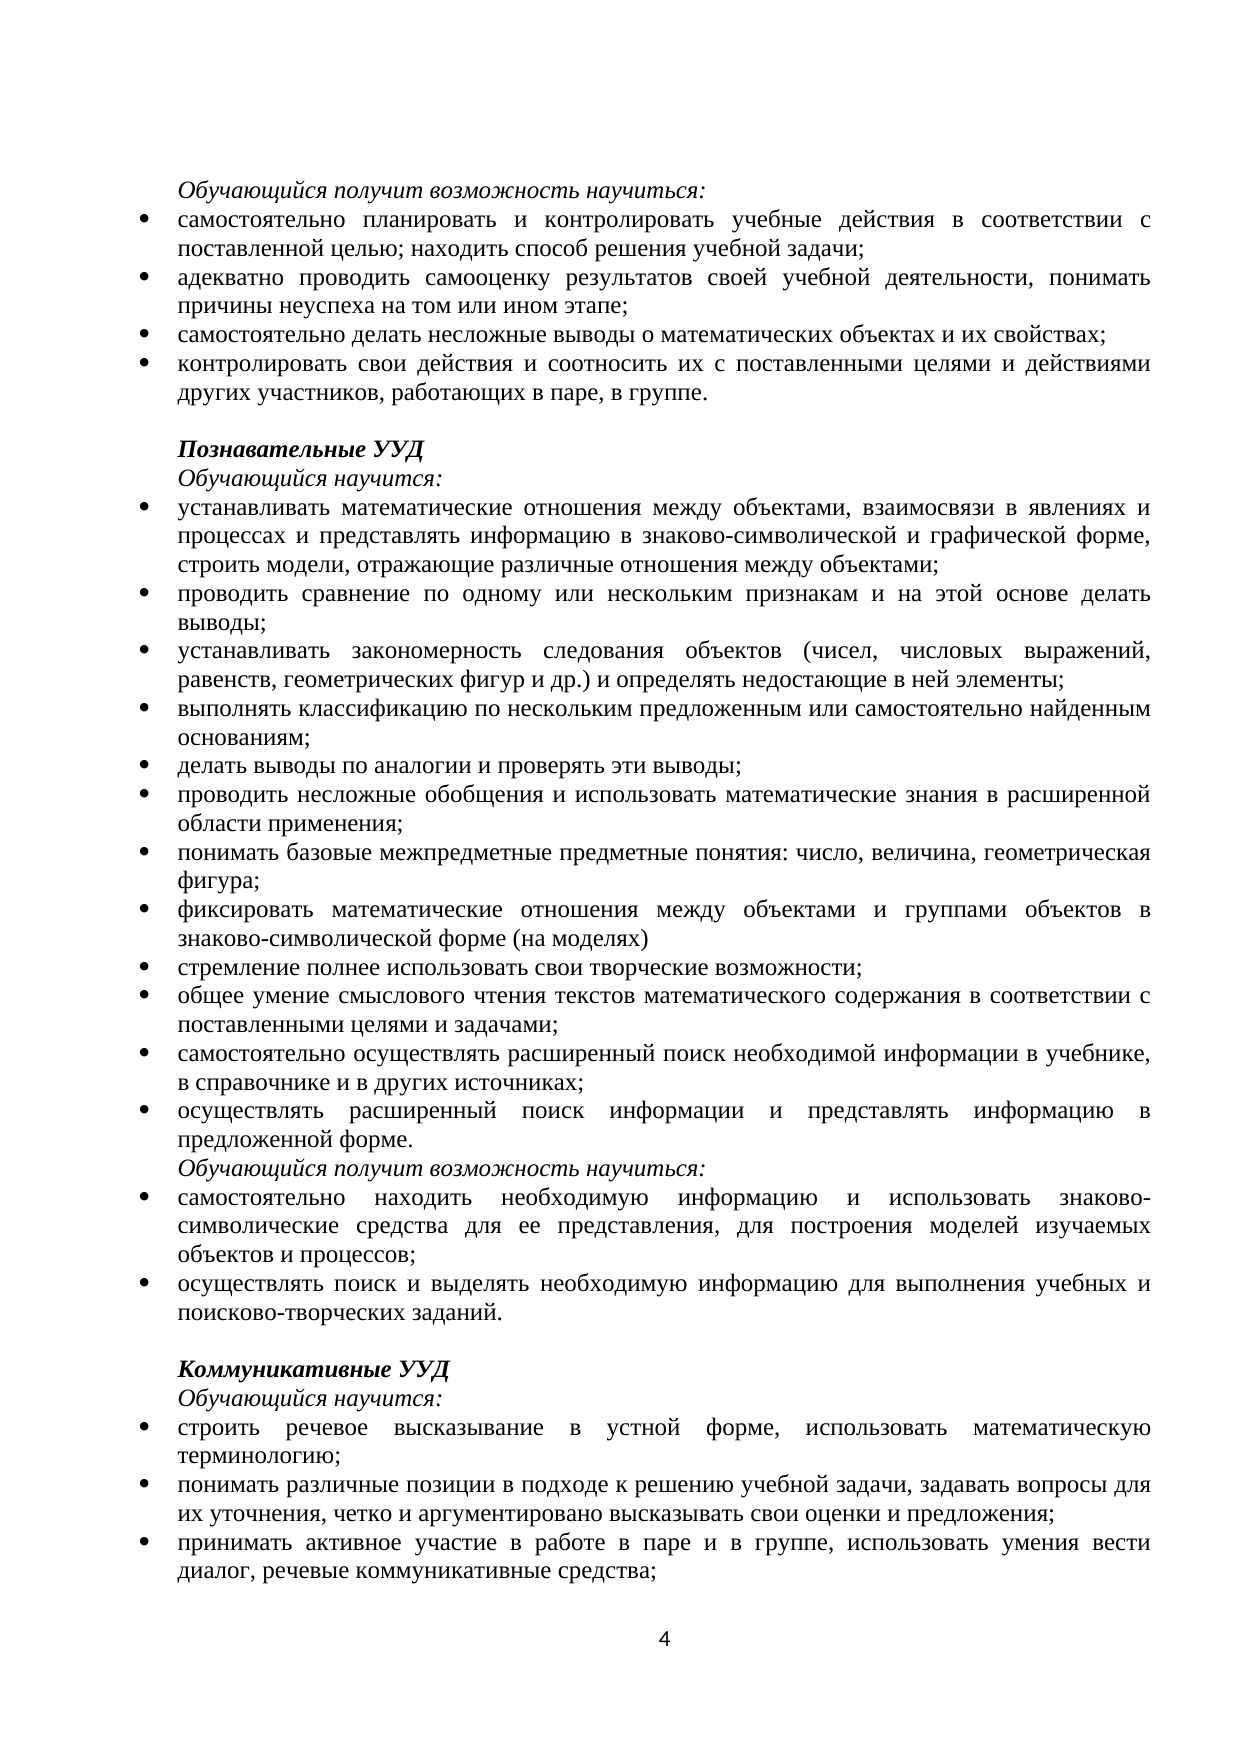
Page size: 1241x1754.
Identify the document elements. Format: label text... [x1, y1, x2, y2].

text Обучающийся научится: [177, 1383, 1152, 1412]
list стремление полнее использовать свои творческие возможности; [140, 952, 1152, 981]
list самостоятельно находить необходимую информацию и использовать знаково-символические средства для ее представления, для построения моделей изучаемых объектов и процессов; [140, 1182, 1152, 1268]
list фиксировать математические отношения между объектами и группами объектов в знаково-символической форме (на моделях) [140, 894, 1152, 952]
list контролировать свои действия и соотносить их с поставленными целями и действиями других участников, работающих в паре, в группе. [140, 348, 1152, 406]
list принимать активное участие в работе в паре и в группе, использовать умения вести диалог, речевые коммуникативные средства; [140, 1527, 1152, 1584]
list строить речевое высказывание в устной форме, использовать математическую терминологию; [140, 1412, 1152, 1469]
text Коммуникативные УУД [177, 1354, 1152, 1383]
list самостоятельно делать несложные выводы о математических объектах и их свойствах; [140, 319, 1152, 348]
list выполнять классификацию по нескольким предложенным или самостоятельно найденным основаниям; [140, 693, 1152, 751]
list устанавливать закономерность следования объектов (чисел, числовых выражений, равенств, геометрических фигур и др.) и определять недостающие в ней элементы; [140, 636, 1152, 693]
list понимать различные позиции в подходе к решению учебной задачи, задавать вопросы для их уточнения, четко и аргументировано высказывать свои оценки и предложения; [140, 1469, 1152, 1527]
list проводить несложные обобщения и использовать математические знания в расширенной области применения; [140, 779, 1152, 837]
text Обучающийся получит возможность научиться: [177, 176, 1152, 204]
list общее умение смыслового чтения текстов математического содержания в соответствии с поставленными целями и задачами; [140, 981, 1152, 1038]
list осуществлять поиск и выделять необходимую информацию для выполнения учебных и поисково-творческих заданий. [140, 1268, 1152, 1326]
list понимать базовые межпредметные предметные понятия: число, величина, геометрическая фигура; [140, 837, 1152, 894]
text Обучающийся получит возможность научиться: [177, 1153, 1152, 1182]
list проводить сравнение по одному или нескольким признакам и на этой основе делать выводы; [140, 578, 1152, 636]
text Познавательные УУД [177, 434, 1152, 463]
list делать выводы по аналогии и проверять эти выводы; [140, 751, 1152, 779]
list самостоятельно осуществлять расширенный поиск необходимой информации в учебнике, в справочнике и в других источниках; [140, 1038, 1152, 1096]
list осуществлять расширенный поиск информации и представлять информацию в предложенной форме. [140, 1096, 1152, 1153]
list адекватно проводить самооценку результатов своей учебной деятельности, понимать причины неуспеха на том или ином этапе; [140, 262, 1152, 319]
list устанавливать математические отношения между объектами, взаимосвязи в явлениях и процессах и представлять информацию в знаково-символической и графической форме, строить модели, отражающие различные отношения между объектами; [140, 492, 1152, 578]
list самостоятельно планировать и контролировать учебные действия в соответствии с поставленной целью; находить способ решения учебной задачи; [140, 204, 1152, 262]
text Обучающийся научится: [177, 463, 1152, 492]
